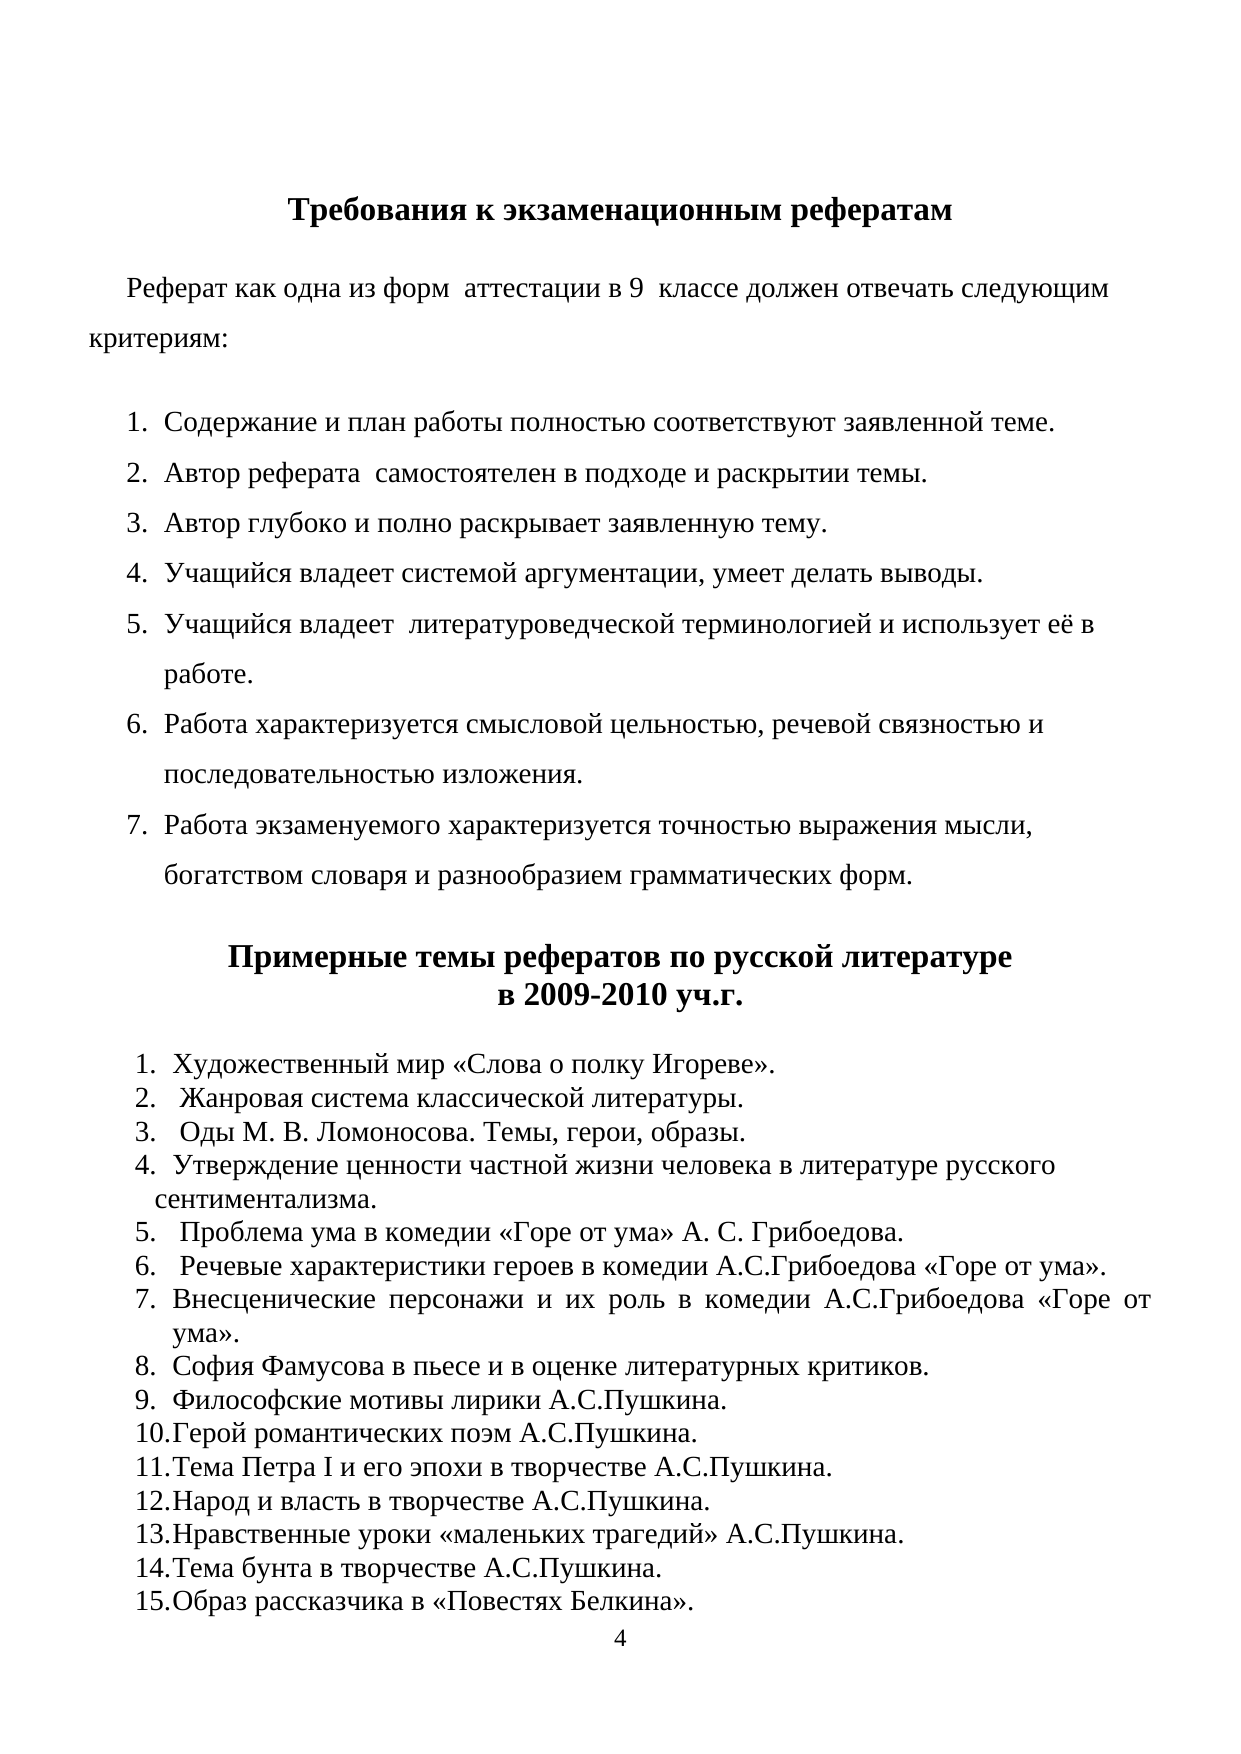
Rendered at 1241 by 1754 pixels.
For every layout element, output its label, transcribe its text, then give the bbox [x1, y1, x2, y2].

list Учащийся владеет системой аргументации, умеет делать выводы. [126, 555, 1152, 589]
list Работа характеризуется смысловой цельностью, речевой связностью и последовательностью изложения. [126, 706, 1152, 790]
list Художественный мир «Слова о полку Игореве». [134, 1047, 1152, 1080]
list Автор глубоко и полно раскрывает заявленную тему. [126, 505, 1152, 539]
text сентиментализма. [89, 1181, 1152, 1214]
list Нравственные уроки «маленьких трагедий» А.С.Пушкина. [134, 1516, 1152, 1550]
list Тема бунта в творчестве А.С.Пушкина. [134, 1550, 1152, 1583]
list Проблема ума в комедии «Горе от ума» А. С. Грибоедова. [134, 1214, 1152, 1248]
list Содержание и план работы полностью соответствуют заявленной теме. [126, 404, 1152, 438]
list Жанровая система классической литературы. [134, 1080, 1152, 1114]
text Требования к экзаменационным рефератам [89, 189, 1152, 227]
list Утверждение ценности частной жизни человека в литературе русского [134, 1147, 1152, 1181]
list Речевые характеристики героев в комедии А.С.Грибоедова «Горе от ума». [134, 1248, 1152, 1281]
text Реферат как одна из форм аттестации в 9 классе должен отвечать следующим критериям: [89, 270, 1152, 354]
list Образ рассказчика в «Повестях Белкина». [134, 1583, 1152, 1617]
list Герой романтических поэм А.С.Пушкина. [134, 1416, 1152, 1449]
list Работа экзаменуемого характеризуется точностью выражения мысли, богатством словаря и разнообразием грамматических форм. [126, 807, 1152, 891]
list Народ и власть в творчестве А.С.Пушкина. [134, 1483, 1152, 1516]
list Тема Петра I и его эпохи в творчестве А.С.Пушкина. [134, 1449, 1152, 1483]
list Автор реферата самостоятелен в подходе и раскрытии темы. [126, 455, 1152, 488]
subtitle Примерные темы рефератов по русской литературе [89, 936, 1152, 975]
list Философские мотивы лирики А.С.Пушкина. [134, 1382, 1152, 1416]
text в 2009-2010 уч.г. [89, 975, 1152, 1013]
list София Фамусова в пьесе и в оценке литературных критиков. [134, 1348, 1152, 1382]
list Внесценические персонажи и их роль в комедии А.С.Грибоедова «Горе от ума». [134, 1281, 1152, 1348]
list Учащийся владеет литературоведческой терминологией и использует её в работе. [126, 606, 1152, 689]
list Оды М. В. Ломоносова. Темы, герои, образы. [134, 1114, 1152, 1147]
